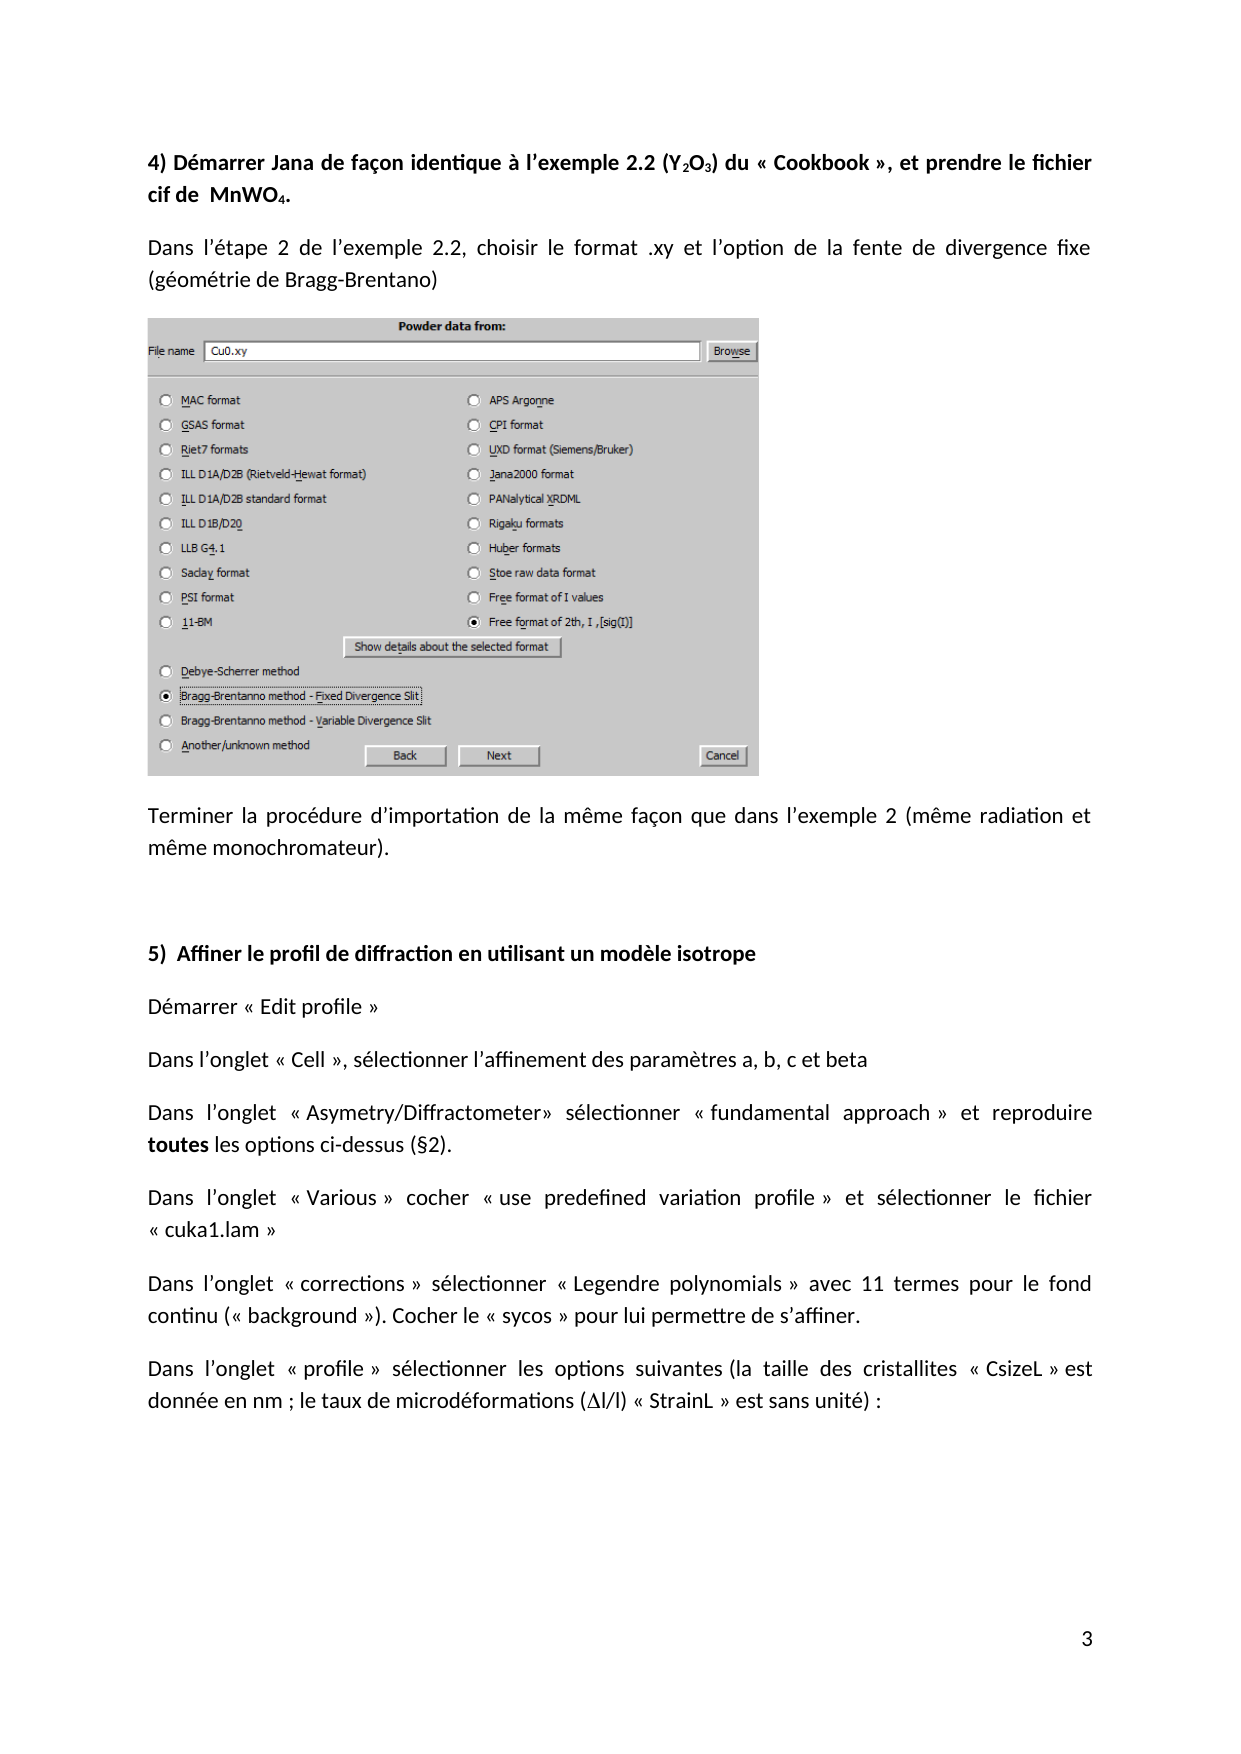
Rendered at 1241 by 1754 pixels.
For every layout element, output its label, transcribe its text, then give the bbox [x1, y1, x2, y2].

text Dans l’onglet « profile » sélectionner les options suivantes (la taille des cristallites « CsizeL » est donnée en nm ; le taux de microdéformations (l/l) « StrainL » est sans unité) : [148, 1354, 1093, 1414]
text 4) Démarrer Jana de façon identique à l’exemple 2.2 (Y2O3) du « Cookbook », et prendre le fichier cif de MnWO4. [148, 148, 1093, 208]
picture [147, 318, 759, 776]
text Dans l’étape 2 de l’exemple 2.2, choisir le format .xy et l’option de la fente de divergence fixe (géométrie de Bragg-Brentano) [148, 233, 1093, 293]
text Démarrer « Edit profile » [148, 992, 1093, 1020]
text Dans l’onglet « Cell », sélectionner l’affinement des paramètres a, b, c et beta [148, 1045, 1093, 1073]
text 5) Affiner le profil de diffraction en utilisant un modèle isotrope [148, 939, 1093, 967]
text Terminer la procédure d’importation de la même façon que dans l’exemple 2 (même radiation et même monochromateur). [148, 801, 1093, 861]
text Dans l’onglet « corrections » sélectionner « Legendre polynomials » avec 11 termes pour le fond continu (« background »). Cocher le « sycos » pour lui permettre de s’affiner. [148, 1269, 1093, 1329]
text Dans l’onglet « Various » cocher « use predefined variation profile » et sélectionner le fichier « cuka1.lam » [148, 1183, 1093, 1244]
text Dans l’onglet « Asymetry/Diffractometer» sélectionner « fundamental approach » et reproduire toutes les options ci-dessus (§2). [148, 1098, 1093, 1158]
